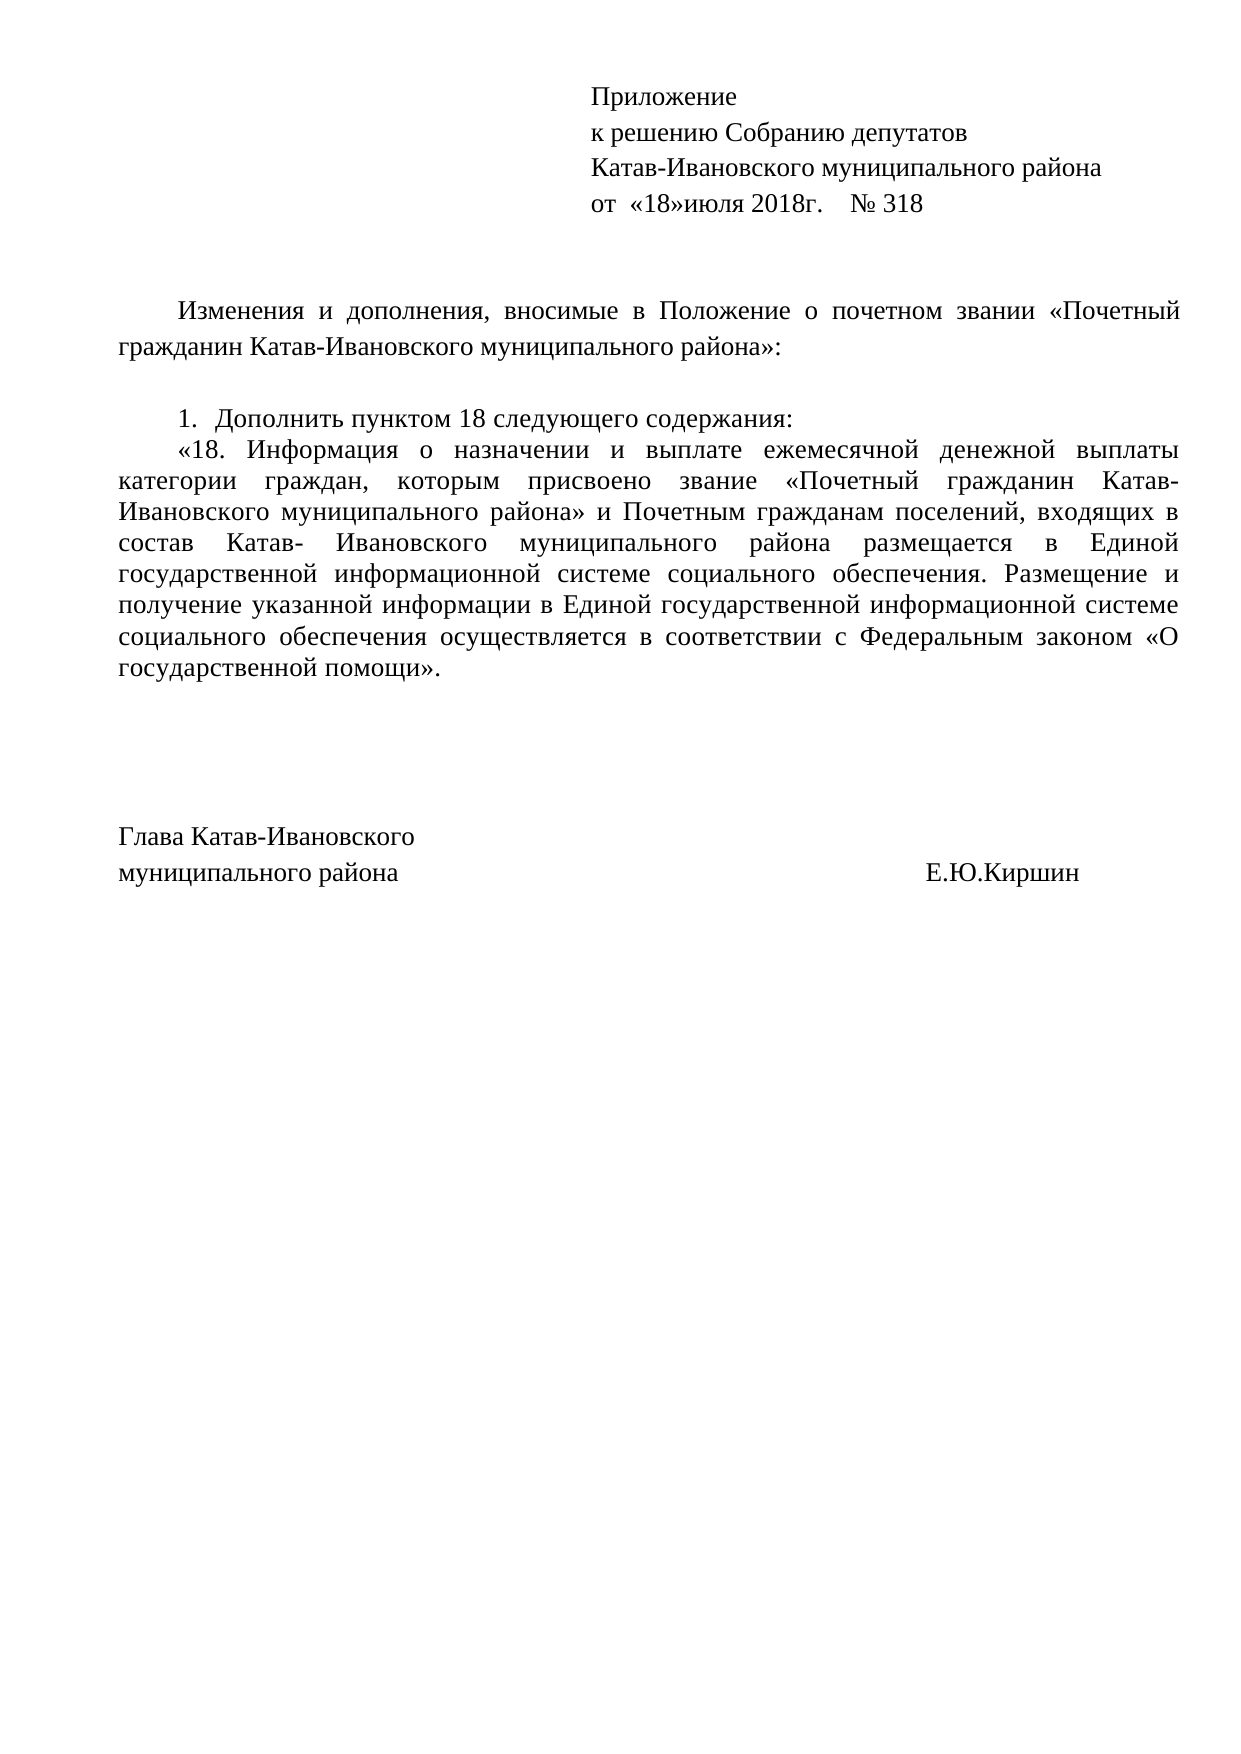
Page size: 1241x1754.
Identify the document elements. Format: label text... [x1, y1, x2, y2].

text муниципального района Е.Ю.Киршин [118, 856, 1181, 887]
text от «18»июля 2018г. № 318 [591, 187, 1219, 218]
text Катав-Ивановского муниципального района [591, 152, 1219, 183]
list Дополнить пунктом 18 следующего содержания: [177, 402, 1181, 433]
text «18. Информация о назначении и выплате ежемесячной денежной выплаты категории граждан, которым присвоено звание «Почетный гражданин Катав-Ивановского муниципального района» и Почетным гражданам поселений, входящих в состав Катав- Ивановского муниципального района размещается в Единой государственной информационной системе социального обеспечения. Размещение и получение указанной информации в Единой государственной информационной системе социального обеспечения осуществляется в соответствии с Федеральным законом «О государственной помощи». [118, 433, 1181, 682]
text Глава Катав-Ивановского [118, 820, 1219, 851]
text Приложение [591, 80, 1219, 111]
text к решению Собранию депутатов [591, 116, 1219, 147]
text Изменения и дополнения, вносимые в Положение о почетном звании «Почетный гражданин Катав-Ивановского муниципального района»: [118, 294, 1181, 361]
